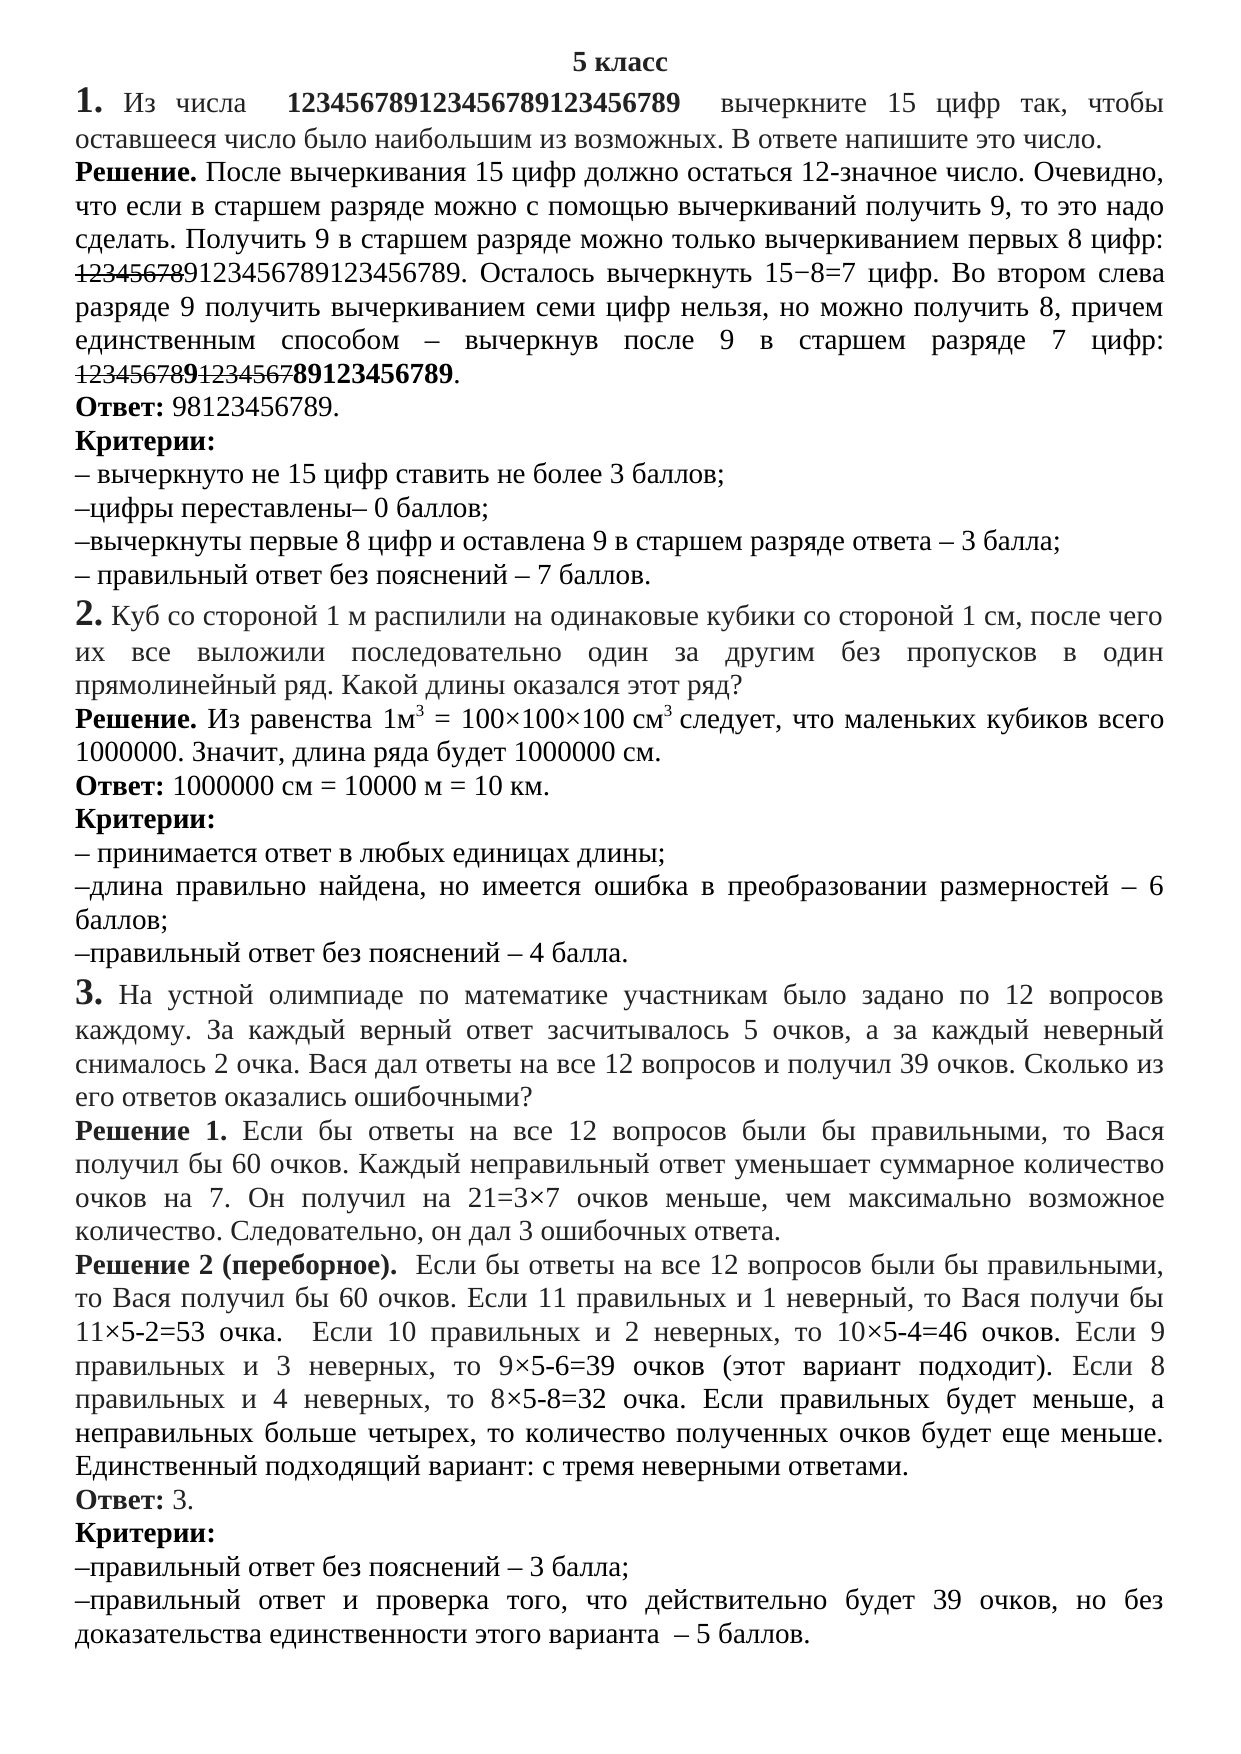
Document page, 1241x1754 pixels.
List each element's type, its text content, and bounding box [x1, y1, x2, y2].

text 5 класс [75, 44, 1165, 78]
text –правильный ответ и проверка того, что действительно будет 39 очков, но без доказательства единственности этого варианта – 5 баллов. [75, 1582, 1165, 1649]
text –вычеркнуты первые 8 цифр и оставлена 9 в старшем разряде ответа – 3 балла; [75, 523, 1165, 557]
text Ответ: 3. [75, 1482, 1165, 1515]
text –правильный ответ без пояснений – 4 балла. [75, 936, 1165, 969]
text Ответ: 1000000 см = 10000 м = 10 км. [75, 768, 1165, 801]
text –правильный ответ без пояснений – 3 балла; [75, 1549, 1165, 1582]
text 3. На устной олимпиаде по математике участникам было задано по 12 вопросов каждому. За каждый верный ответ засчитывалось 5 очков, а за каждый неверный снималось 2 очка. Вася дал ответы на все 12 вопросов и получил 39 очков. Сколько из его ответов оказались ошибочными? [75, 969, 1165, 1113]
text Ответ: 98123456789. [75, 389, 1165, 423]
text –цифры переставлены– 0 баллов; [75, 490, 1165, 523]
text 1. Из числа 123456789123456789123456789 вычеркните 15 цифр так, чтобы оставшееся число было наибольшим из возможных. В ответе напишите это число. [75, 78, 1165, 154]
text –длина правильно найдена, но имеется ошибка в преобразовании размерностей – 6 баллов; [75, 868, 1165, 936]
text Решение. После вычеркивания 15 цифр должно остаться 12-значное число. Очевидно, что если в старшем разряде можно с помощью вычеркиваний получить 9, то это надо сделать. Получить 9 в старшем разряде можно только вычеркиванием первых 8 цифр: 123456789123456789123456789. Осталось вычеркнуть 15−8=7 цифр. Во втором слева разряде 9 получить вычеркиванием семи цифр нельзя, но можно получить 8, причем единственным способом – вычеркнув после 9 в старшем разряде 7 цифр: 123456789123456789123456789. [75, 154, 1165, 389]
text Критерии: [75, 1515, 1165, 1549]
text Критерии: [75, 423, 1165, 456]
text Решение. Из равенства 1м3 = 100×100×100 см3 следует, что маленьких кубиков всего 1000000. Значит, длина ряда будет 1000000 см. [75, 701, 1165, 768]
text Критерии: [75, 801, 1165, 835]
text – правильный ответ без пояснений – 7 баллов. [75, 557, 1165, 591]
text Решение 2 (переборное). Если бы ответы на все 12 вопросов были бы правильными, то Вася получил бы 60 очков. Если 11 правильных и 1 неверный, то Вася получи бы 11×5-2=53 очка. Если 10 правильных и 2 неверных, то 10×5-4=46 очков. Если 9 правильных и 3 неверных, то 9×5-6=39 очков (этот вариант подходит). Если 8 правильных и 4 неверных, то 8×5-8=32 очка. Если правильных будет меньше, а неправильных больше четырех, то количество полученных очков будет еще меньше. Единственный подходящий вариант: c тремя неверными ответами. [75, 1247, 1165, 1482]
text – вычеркнуто не 15 цифр ставить не более 3 баллов; [75, 456, 1165, 490]
text 2. Куб со стороной распилили на одинаковые кубики со стороной , после чего их все выложили последовательно один за другим без пропусков в один прямолинейный ряд. Какой длины оказался этот ряд? [75, 591, 1165, 701]
text – принимается ответ в любых единицах длины; [75, 835, 1165, 868]
text Решение 1. Если бы ответы на все 12 вопросов были бы правильными, то Вася получил бы 60 очков. Каждый неправильный ответ уменьшает суммарное количество очков на 7. Он получил на 21=3×7 очков меньше, чем максимально возможное количество. Следовательно, он дал 3 ошибочных ответа. [75, 1113, 1165, 1247]
